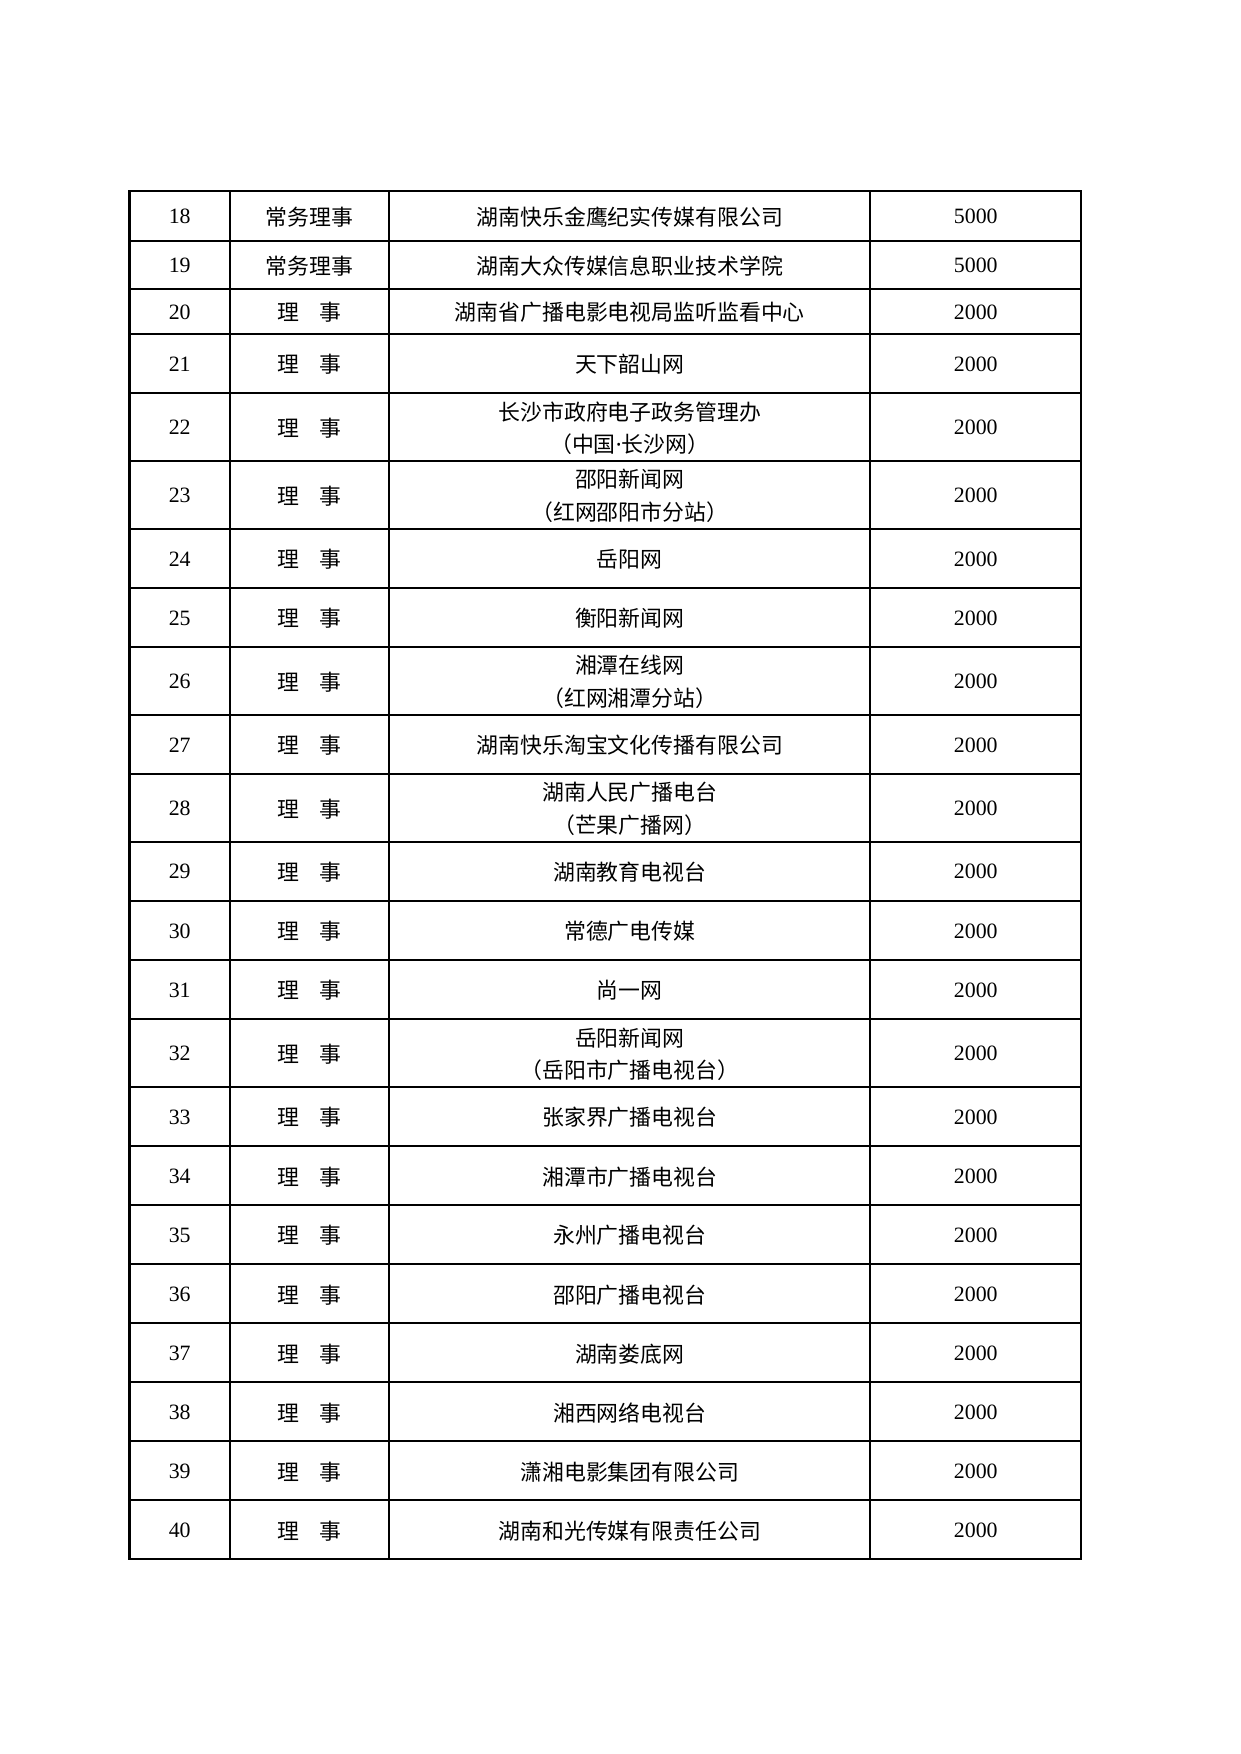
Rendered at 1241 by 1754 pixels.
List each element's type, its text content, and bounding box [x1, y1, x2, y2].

table_cell 32 [131, 1020, 229, 1086]
table_cell 长沙市政府电子政务管理办 （中国·长沙网） [390, 394, 869, 460]
table_cell 理 事 [231, 843, 388, 900]
table_cell 理 事 [231, 961, 388, 1018]
table_cell 常务理事 [231, 242, 388, 288]
table_cell 36 [131, 1265, 229, 1322]
table_cell 2000 [871, 1265, 1080, 1322]
table_cell 5000 [871, 192, 1080, 239]
table_cell 29 [131, 843, 229, 900]
table_cell 理 事 [231, 1147, 388, 1204]
table_cell 18 [131, 192, 229, 239]
table_cell 2000 [871, 843, 1080, 900]
table_cell 2000 [871, 290, 1080, 333]
table_cell 理 事 [231, 1206, 388, 1263]
table_cell 湖南教育电视台 [390, 843, 869, 900]
table_cell 理 事 [231, 1324, 388, 1381]
table_cell 湖南快乐淘宝文化传播有限公司 [390, 716, 869, 773]
table_cell 40 [131, 1501, 229, 1558]
table_cell 邵阳新闻网 （红网邵阳市分站） [390, 462, 869, 528]
table_cell 理 事 [231, 1088, 388, 1145]
table_cell 2000 [871, 902, 1080, 959]
table_cell 永州广播电视台 [390, 1206, 869, 1263]
table_cell 理 事 [231, 1383, 388, 1440]
table_cell 邵阳广播电视台 [390, 1265, 869, 1322]
table_cell 理 事 [231, 1265, 388, 1322]
table_cell 20 [131, 290, 229, 333]
table_cell 2000 [871, 961, 1080, 1018]
table_cell 21 [131, 335, 229, 392]
table_cell 理 事 [231, 290, 388, 333]
table_cell 衡阳新闻网 [390, 589, 869, 646]
table_cell 理 事 [231, 1501, 388, 1558]
table_cell 岳阳网 [390, 530, 869, 587]
table_cell 天下韶山网 [390, 335, 869, 392]
table_cell 理 事 [231, 775, 388, 841]
table_cell 2000 [871, 775, 1080, 841]
table_cell 湖南人民广播电台 （芒果广播网） [390, 775, 869, 841]
table_cell 2000 [871, 1088, 1080, 1145]
table_cell 理 事 [231, 530, 388, 587]
table_cell 2000 [871, 1324, 1080, 1381]
table_cell 2000 [871, 1442, 1080, 1499]
table_cell 25 [131, 589, 229, 646]
table_cell 湖南娄底网 [390, 1324, 869, 1381]
table_cell 湖南大众传媒信息职业技术学院 [390, 242, 869, 288]
table_cell 2000 [871, 589, 1080, 646]
table_cell 30 [131, 902, 229, 959]
table_cell 2000 [871, 648, 1080, 714]
table_cell 39 [131, 1442, 229, 1499]
table_cell 35 [131, 1206, 229, 1263]
table_cell 33 [131, 1088, 229, 1145]
table_cell 潇湘电影集团有限公司 [390, 1442, 869, 1499]
table_cell 理 事 [231, 716, 388, 773]
table_cell 2000 [871, 462, 1080, 528]
table_cell 23 [131, 462, 229, 528]
table_cell 湘西网络电视台 [390, 1383, 869, 1440]
table_cell 理 事 [231, 335, 388, 392]
table_cell 19 [131, 242, 229, 288]
table_cell 2000 [871, 335, 1080, 392]
table_cell 2000 [871, 1206, 1080, 1263]
table_cell 尚一网 [390, 961, 869, 1018]
table_cell 2000 [871, 1501, 1080, 1558]
table_cell 理 事 [231, 589, 388, 646]
table_cell 2000 [871, 716, 1080, 773]
table_cell 理 事 [231, 1020, 388, 1086]
table_cell 2000 [871, 530, 1080, 587]
table_cell 24 [131, 530, 229, 587]
table_cell 2000 [871, 1020, 1080, 1086]
table_cell 38 [131, 1383, 229, 1440]
table_cell 岳阳新闻网 （岳阳市广播电视台） [390, 1020, 869, 1086]
table_cell 28 [131, 775, 229, 841]
table_cell 理 事 [231, 394, 388, 460]
table_cell 26 [131, 648, 229, 714]
table_cell 22 [131, 394, 229, 460]
table_cell 湖南和光传媒有限责任公司 [390, 1501, 869, 1558]
table_cell 5000 [871, 242, 1080, 288]
table_cell 理 事 [231, 1442, 388, 1499]
table_cell 湖南省广播电影电视局监听监看中心 [390, 290, 869, 333]
table_cell 湘潭在线网 （红网湘潭分站） [390, 648, 869, 714]
table_cell 34 [131, 1147, 229, 1204]
table_cell 理 事 [231, 648, 388, 714]
table_cell 理 事 [231, 462, 388, 528]
table_cell 湘潭市广播电视台 [390, 1147, 869, 1204]
table_cell 湖南快乐金鹰纪实传媒有限公司 [390, 192, 869, 239]
table_cell 31 [131, 961, 229, 1018]
table_cell 张家界广播电视台 [390, 1088, 869, 1145]
table_cell 2000 [871, 1147, 1080, 1204]
table_cell 2000 [871, 1383, 1080, 1440]
table_cell 27 [131, 716, 229, 773]
table_cell 理 事 [231, 902, 388, 959]
table_cell 37 [131, 1324, 229, 1381]
table_cell 常德广电传媒 [390, 902, 869, 959]
table_cell 常务理事 [231, 192, 388, 239]
table_cell 2000 [871, 394, 1080, 460]
